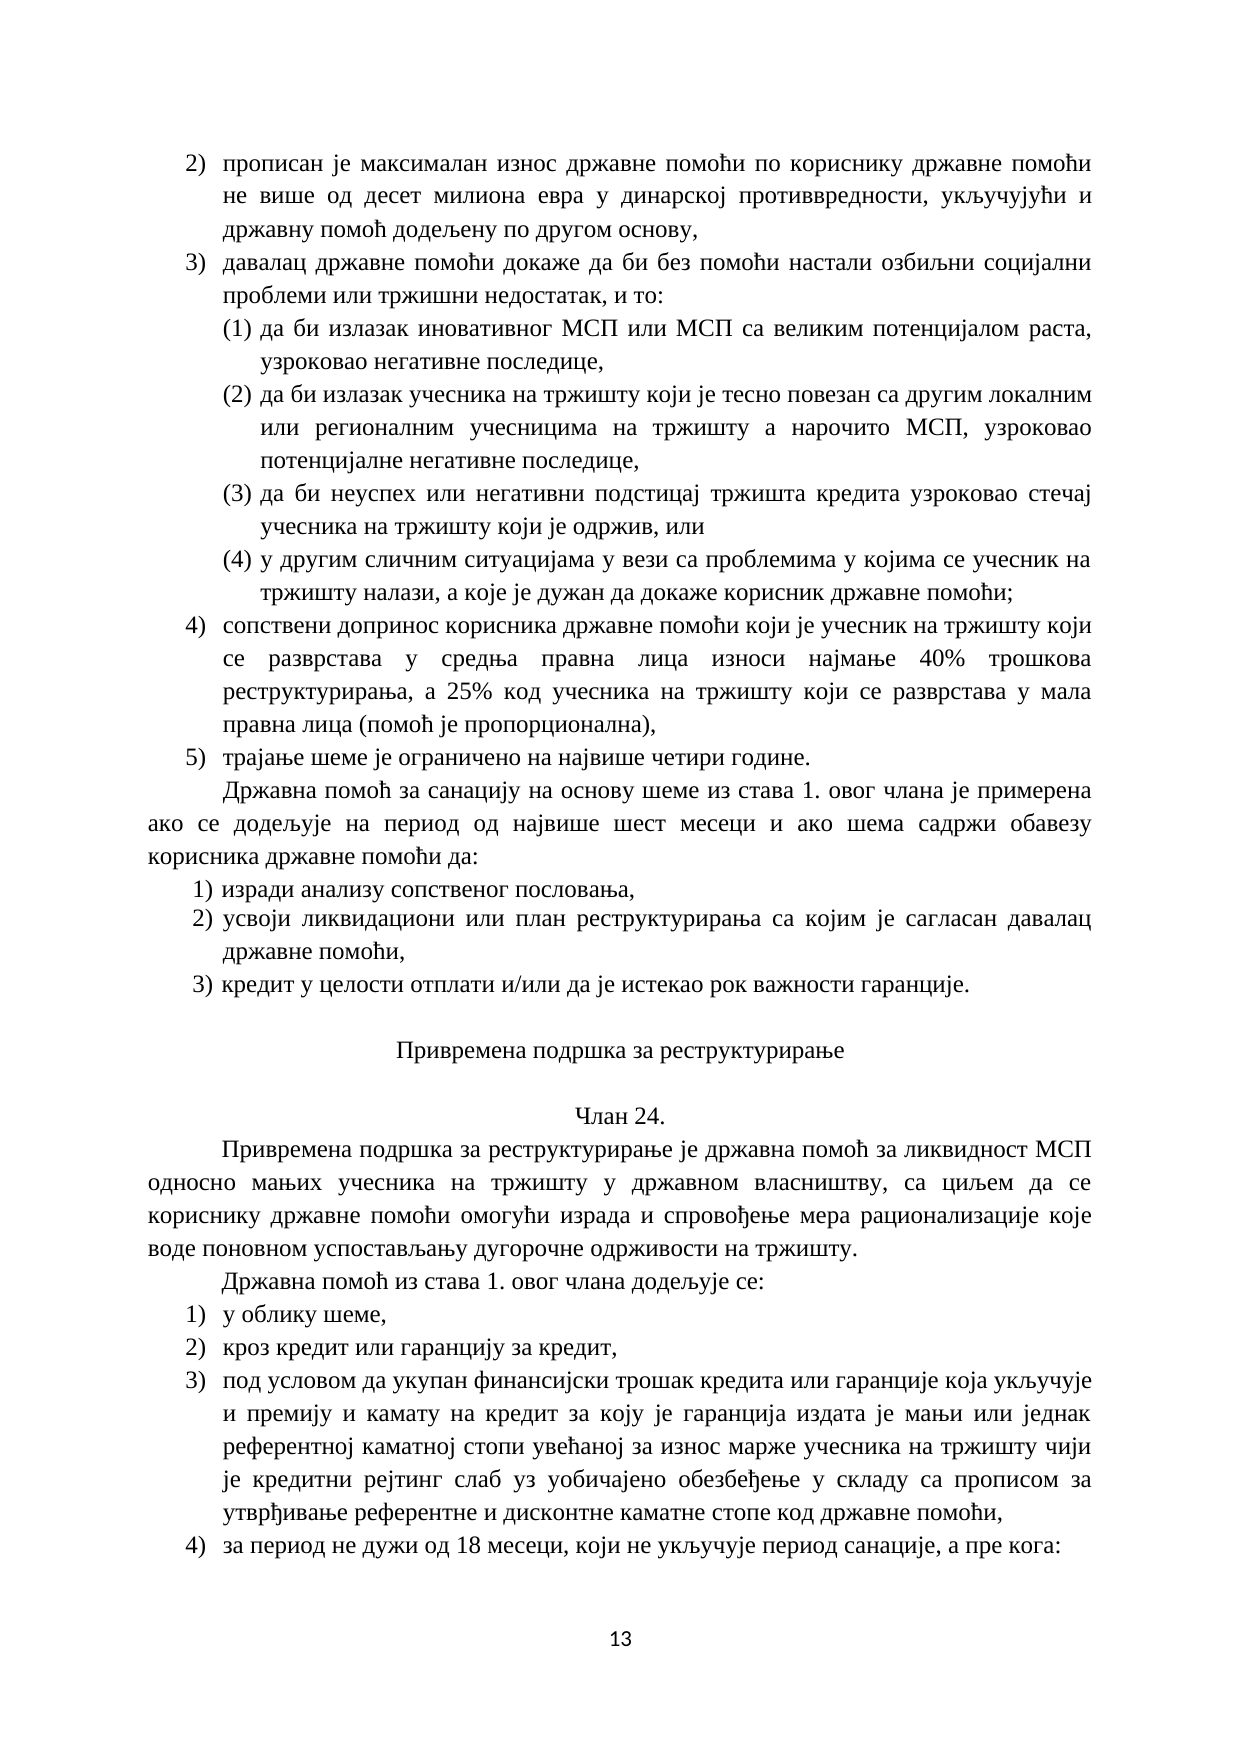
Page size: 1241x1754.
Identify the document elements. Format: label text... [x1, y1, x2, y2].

list трајање шеме је ограничено на највише четири године. [185, 742, 1093, 771]
list у облику шеме, [185, 1299, 1093, 1328]
text Привремена подршка за реструктурирање је државна помоћ за ликвидност МСП односно мањих учесника на тржишту у државном власништву, са циљем да се кориснику државне помоћи омогући израда и спровођење мера рационализације које воде поновном успостављању дугорочне одрживости на тржишту. [148, 1134, 1093, 1262]
list кроз кредит или гаранцију за кредит, [185, 1332, 1093, 1361]
list да би неуспех или негативни подстицај тржишта кредита узроковао стечај учесника на тржишту који је одржив, или [223, 478, 1093, 539]
text Члан 24. [148, 1101, 1093, 1130]
text Државна помоћ из става 1. овог члана додељује се: [148, 1266, 1093, 1295]
list усвоји ликвидациони или план реструктурирања са којим је сагласан давалац државне помоћи, [192, 903, 1093, 964]
list да би излазак учесника на тржишту који је тесно повезан са другим локалним или регионалним учесницима на тржишту а нарочито МСП, узроковао потенцијалне негативне последице, [223, 379, 1093, 473]
list за период не дужи од 18 месеци, који не укључује период санације, а пре кога: [185, 1530, 1093, 1559]
list изради анализу сопственог пословања, [192, 874, 1093, 903]
list прописан је максималан износ државне помоћи по кориснику државне помоћи не више од десет милиона евра у динарској противвредности, укључујући и државну помоћ додељену по другом основу, [185, 148, 1093, 242]
list давалац државне помоћи докаже да би без помоћи настали озбиљни социјални проблеми или тржишни недостатак, и то: [185, 247, 1093, 308]
list да би излазак иновативног МСП или МСП са великим потенцијалом раста, узроковао негативне последице, [223, 313, 1093, 374]
text Државна помоћ за санацију на основу шеме из става 1. овог члана је примерена ако се додељује на период од највише шест месеци и ако шема садржи обавезу корисника државне помоћи да: [148, 775, 1093, 870]
list у другим сличним ситуацијама у вези са проблемима у којима се учесник на тржишту налази, а које је дужан да докаже корисник државне помоћи; [223, 544, 1093, 606]
list под условом да укупан финансијски трошак кредита или гаранције која укључује и премију и камату на кредит за коју је гаранција издата је мањи или једнак референтној каматној стопи увећаној за износ марже учесника на тржишту чији је кредитни рејтинг слаб уз уобичајено обезбеђење у складу са прописом за утврђивање референтне и дисконтне каматне стопе код државне помоћи, [185, 1365, 1093, 1526]
text Привремена подршка за реструктурирање [148, 1035, 1093, 1064]
list сопствени допринос корисника државне помоћи који је учесник на тржишту који се разврстава у средња правна лица износи најмање 40% трошкова реструктурирања, а 25% код учесника на тржишту који се разврстава у мала правна лица (помоћ је пропорционална), [185, 610, 1093, 738]
list кредит у целости отплати и/или да је истекао рок важности гаранције. [192, 969, 1093, 998]
